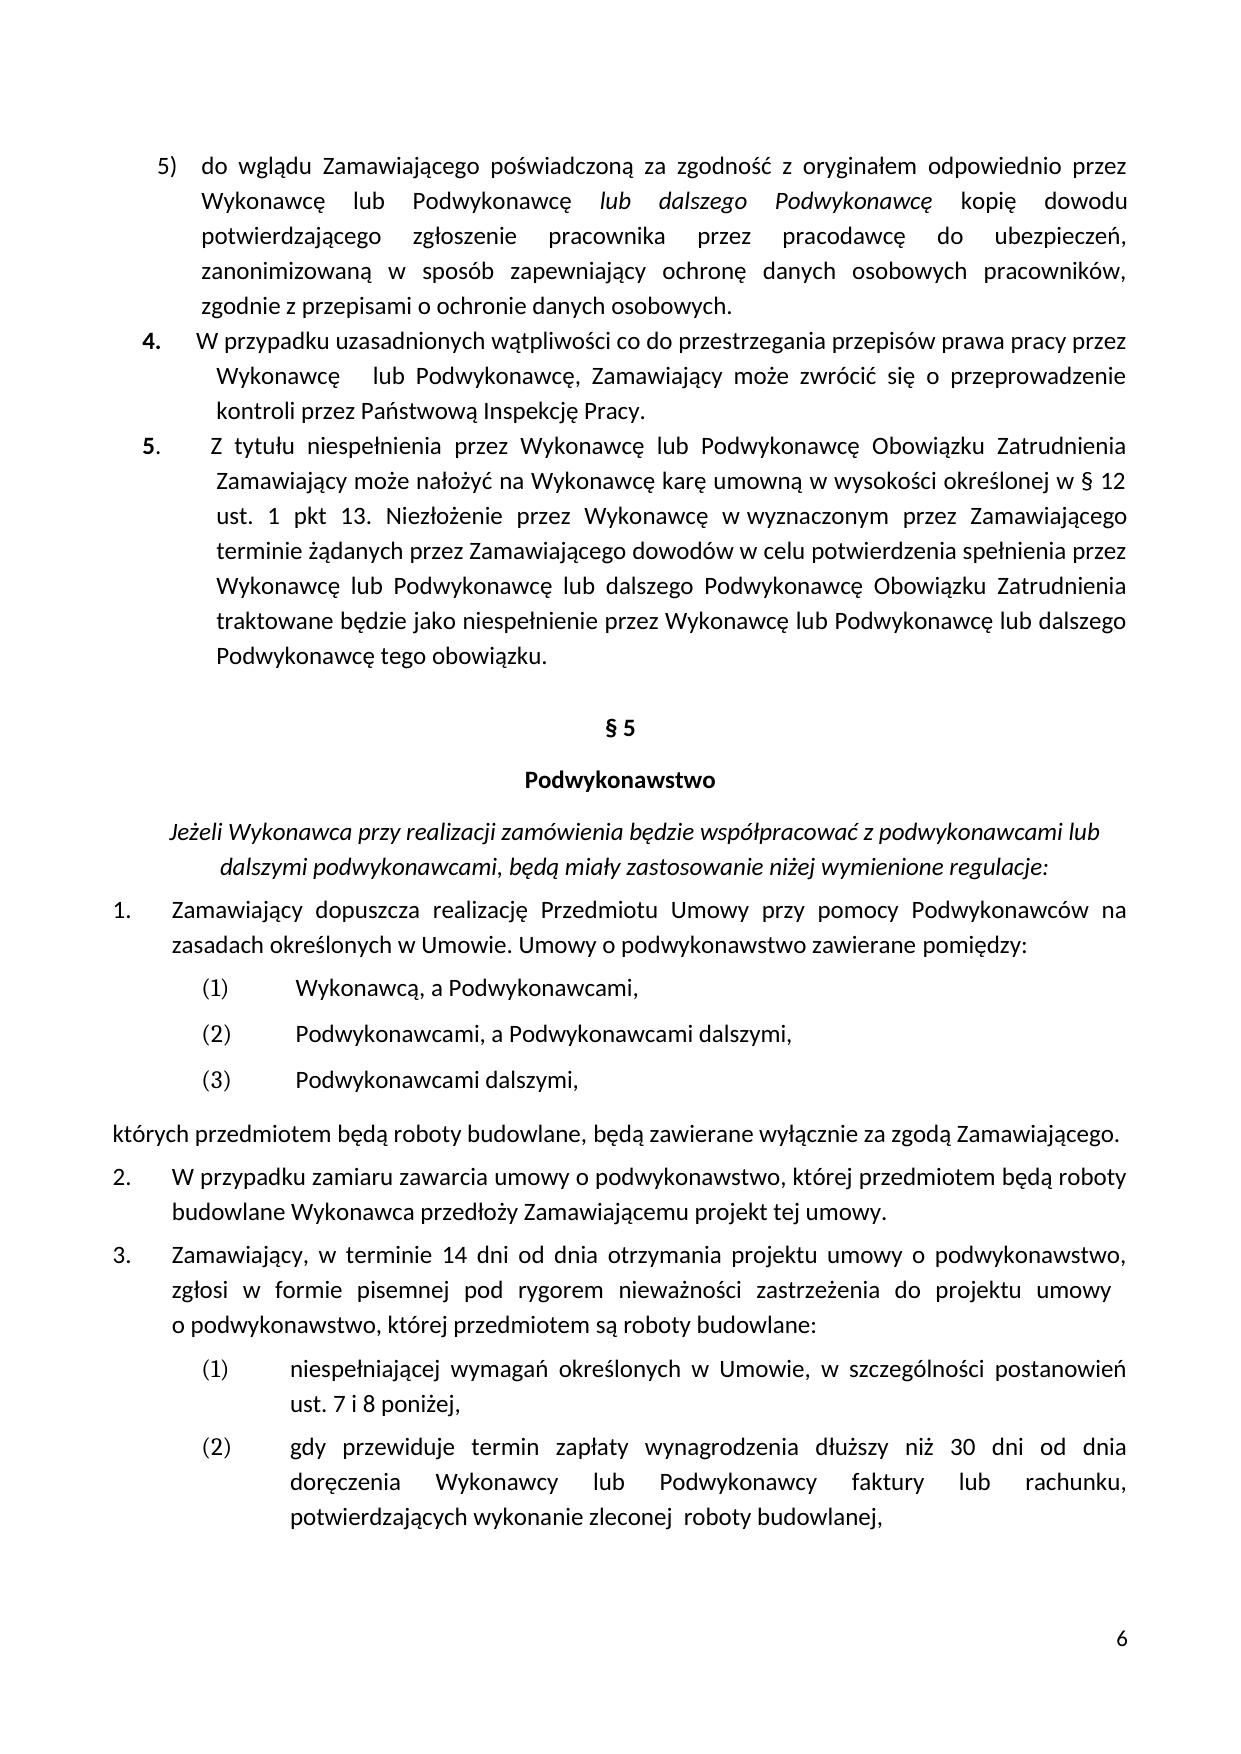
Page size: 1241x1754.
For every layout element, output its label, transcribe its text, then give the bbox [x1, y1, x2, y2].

list Zamawiający, w terminie 14 dni od dnia otrzymania projektu umowy o podwykonawstwo, zgłosi w formie pisemnej pod rygorem nieważności zastrzeżenia do projektu umowy o podwykonawstwo, której przedmiotem są roboty budowlane: [112, 1240, 1128, 1340]
list Podwykonawcami, a Podwykonawcami dalszymi, [201, 1018, 1128, 1049]
text § 5 [112, 712, 1128, 743]
list gdy przewiduje termin zapłaty wynagrodzenia dłuższy niż 30 dni od dnia doręczenia Wykonawcy lub Podwykonawcy faktury lub rachunku, potwierdzających wykonanie zleconej roboty budowlanej, [201, 1431, 1128, 1532]
list Wykonawcą, a Podwykonawcami, [201, 972, 1128, 1003]
text Podwykonawstwo [112, 764, 1128, 795]
text Jeżeli Wykonawca przy realizacji zamówienia będzie współpracować z podwykonawcami lub dalszymi podwykonawcami, będą miały zastosowanie niżej wymienione regulacje: [142, 816, 1128, 881]
list niespełniającej wymagań określonych w Umowie, w szczególności postanowień ust. 7 i 8 poniżej, [201, 1353, 1128, 1418]
list Podwykonawcami dalszymi, [201, 1064, 1128, 1094]
text których przedmiotem będą roboty budowlane, będą zawierane wyłącznie za zgodą Zamawiającego. [112, 1118, 1128, 1148]
text 5. Z tytułu niespełnienia przez Wykonawcę lub Podwykonawcę Obowiązku Zatrudnienia Zamawiający może nałożyć na Wykonawcę karę umowną w wysokości określonej w § 12 ust. 1 pkt 13. Niezłożenie przez Wykonawcę w wyznaczonym przez Zamawiającego terminie żądanych przez Zamawiającego dowodów w celu potwierdzenia spełnienia przez Wykonawcę lub Podwykonawcę lub dalszego Podwykonawcę Obowiązku Zatrudnienia traktowane będzie jako niespełnienie przez Wykonawcę lub Podwykonawcę lub dalszego Podwykonawcę tego obowiązku. [142, 430, 1128, 671]
list do wglądu Zamawiającego poświadczoną za zgodność z oryginałem odpowiednio przez Wykonawcę lub Podwykonawcę lub dalszego Podwykonawcę kopię dowodu potwierdzającego zgłoszenie pracownika przez pracodawcę do ubezpieczeń, zanonimizowaną w sposób zapewniający ochronę danych osobowych pracowników, zgodnie z przepisami o ochronie danych osobowych. [157, 150, 1128, 321]
list W przypadku zamiaru zawarcia umowy o podwykonawstwo, której przedmiotem będą roboty budowlane Wykonawca przedłoży Zamawiającemu projekt tej umowy. [112, 1161, 1128, 1227]
list Zamawiający dopuszcza realizację Przedmiotu Umowy przy pomocy Podwykonawców na zasadach określonych w Umowie. Umowy o podwykonawstwo zawierane pomiędzy: [112, 894, 1128, 960]
text 4. W przypadku uzasadnionych wątpliwości co do przestrzegania przepisów prawa pracy przez Wykonawcę lub Podwykonawcę, Zamawiający może zwrócić się o przeprowadzenie kontroli przez Państwową Inspekcję Pracy. [142, 325, 1128, 426]
